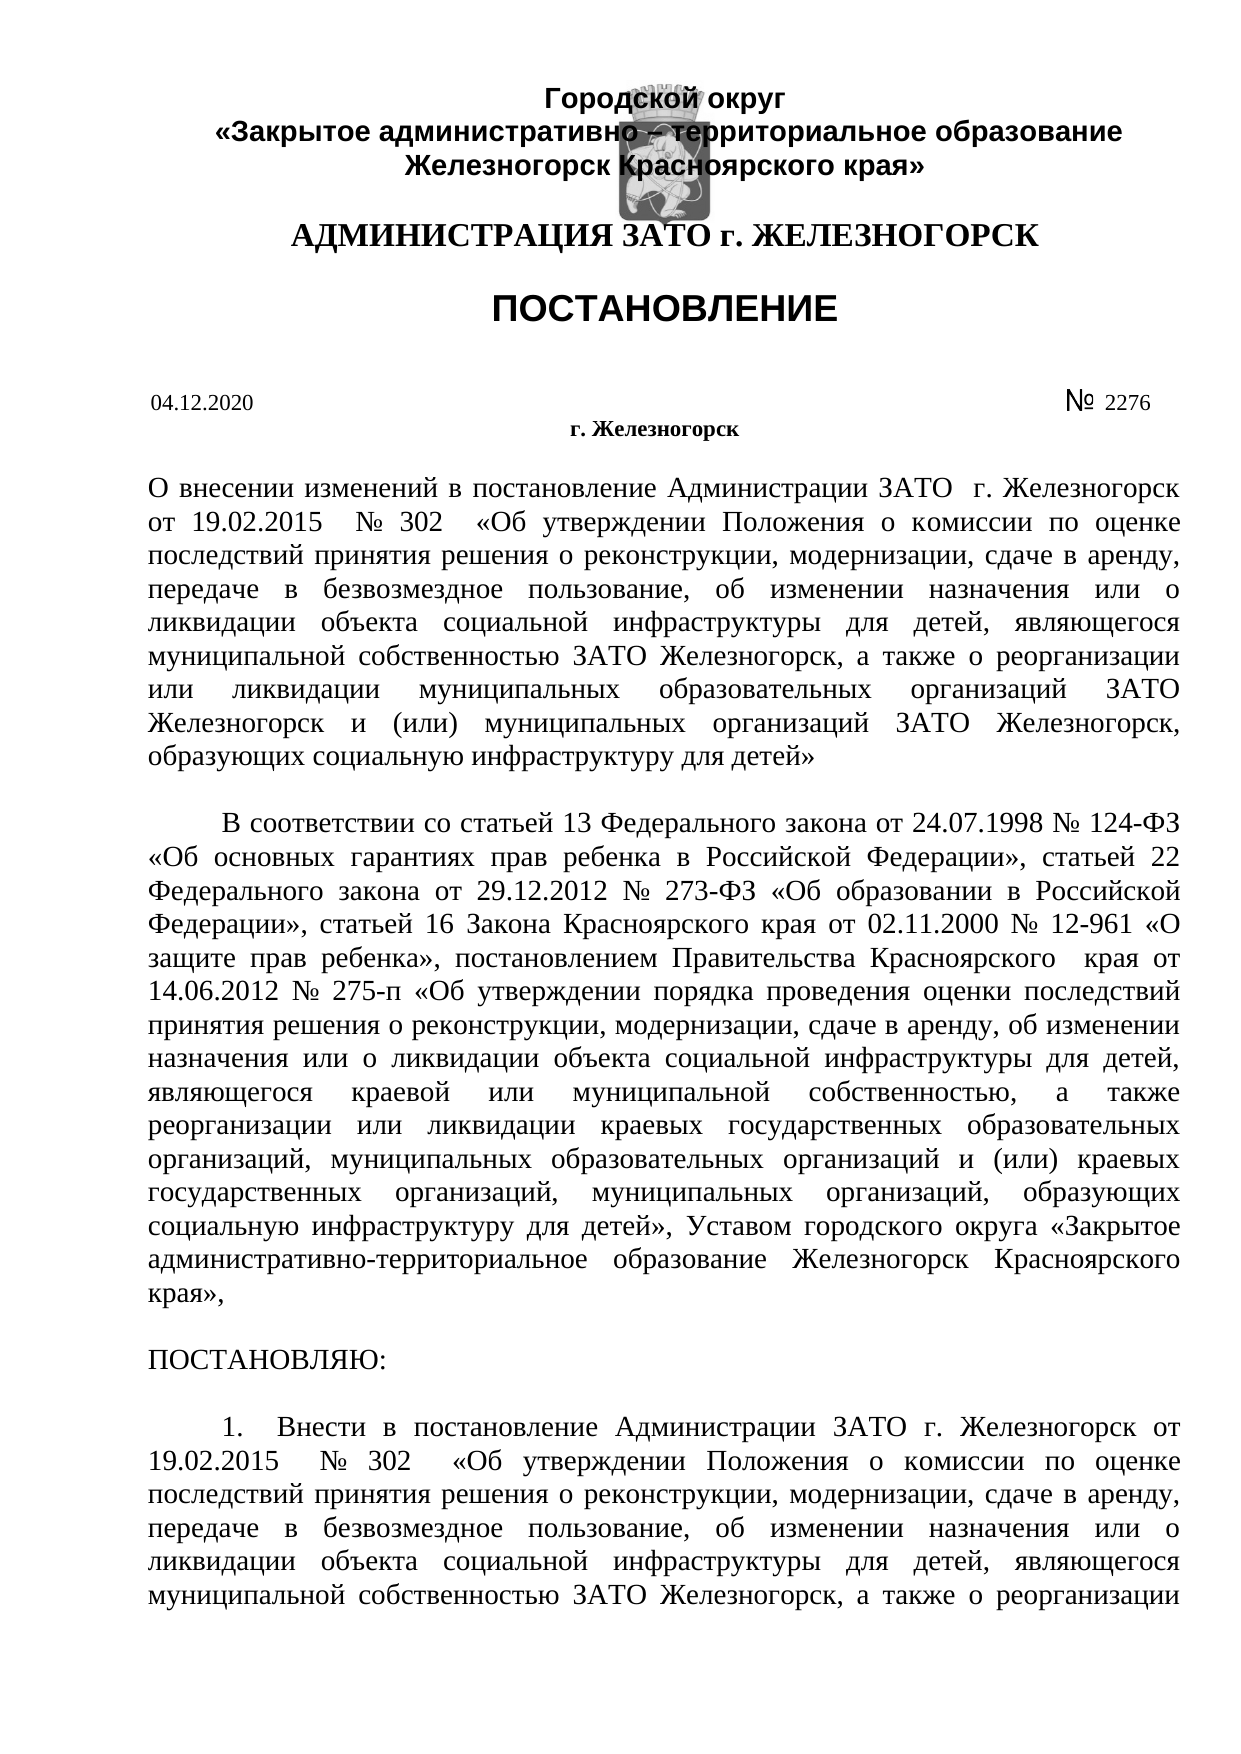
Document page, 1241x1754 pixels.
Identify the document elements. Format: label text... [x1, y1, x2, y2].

text ПОСТАНОВЛЯЮ: [148, 1342, 1181, 1376]
text Городской округ [149, 81, 1180, 114]
text АДМИНИСТРАЦИЯ ЗАТО г. ЖЕЛЕЗНОГОРСК [149, 215, 1180, 253]
text О внесении изменений в постановление Администрации ЗАТО г. Железногорск от 19.02.2015 № 302 «Об утверждении Положения о комиссии по оценке последствий принятия решения о реконструкции, модернизации, сдаче в аренду, передаче в безвозмездное пользование, об изменении назначения или о ликвидации объекта социальной инфраструктуры для детей, являющегося муниципальной собственностью ЗАТО Железногорск, а также о реорганизации или ликвидации муниципальных образовательных организаций ЗАТО Железногорск и (или) муниципальных организаций ЗАТО Железногорск, образующих социальную инфраструктуру для детей» [148, 470, 1181, 772]
text 04.12.2020 2276 [139, 389, 1170, 415]
text г. Железногорск [139, 415, 1170, 441]
text ПОСТАНОВЛЕНИЕ [149, 287, 1180, 330]
text «Закрытое административно – территориальное образование Железногорск Красноярского края» [149, 114, 1180, 181]
text В соответствии со статьей 13 Федерального закона от 24.07.1998 № 124-ФЗ «Об основных гарантиях прав ребенка в Российской Федерации», статьей 22 Федерального закона от 29.12.2012 № 273-ФЗ «Об образовании в Российской Федерации», статьей 16 Закона Красноярского края от 02.11.2000 № 12-961 «О защите прав ребенка», постановлением Правительства Красноярского края от 14.06.2012 № 275-п «Об утверждении порядка проведения оценки последствий принятия решения о реконструкции, модернизации, сдаче в аренду, об изменении назначения или о ликвидации объекта социальной инфраструктуры для детей, являющегося краевой или муниципальной собственностью, а также реорганизации или ликвидации краевых государственных образовательных организаций, муниципальных образовательных организаций и (или) краевых государственных организаций, муниципальных организаций, образующих социальную инфраструктуру для детей», Уставом городского округа «Закрытое административно-территориальное образование Железногорск Красноярского края», [148, 806, 1181, 1309]
